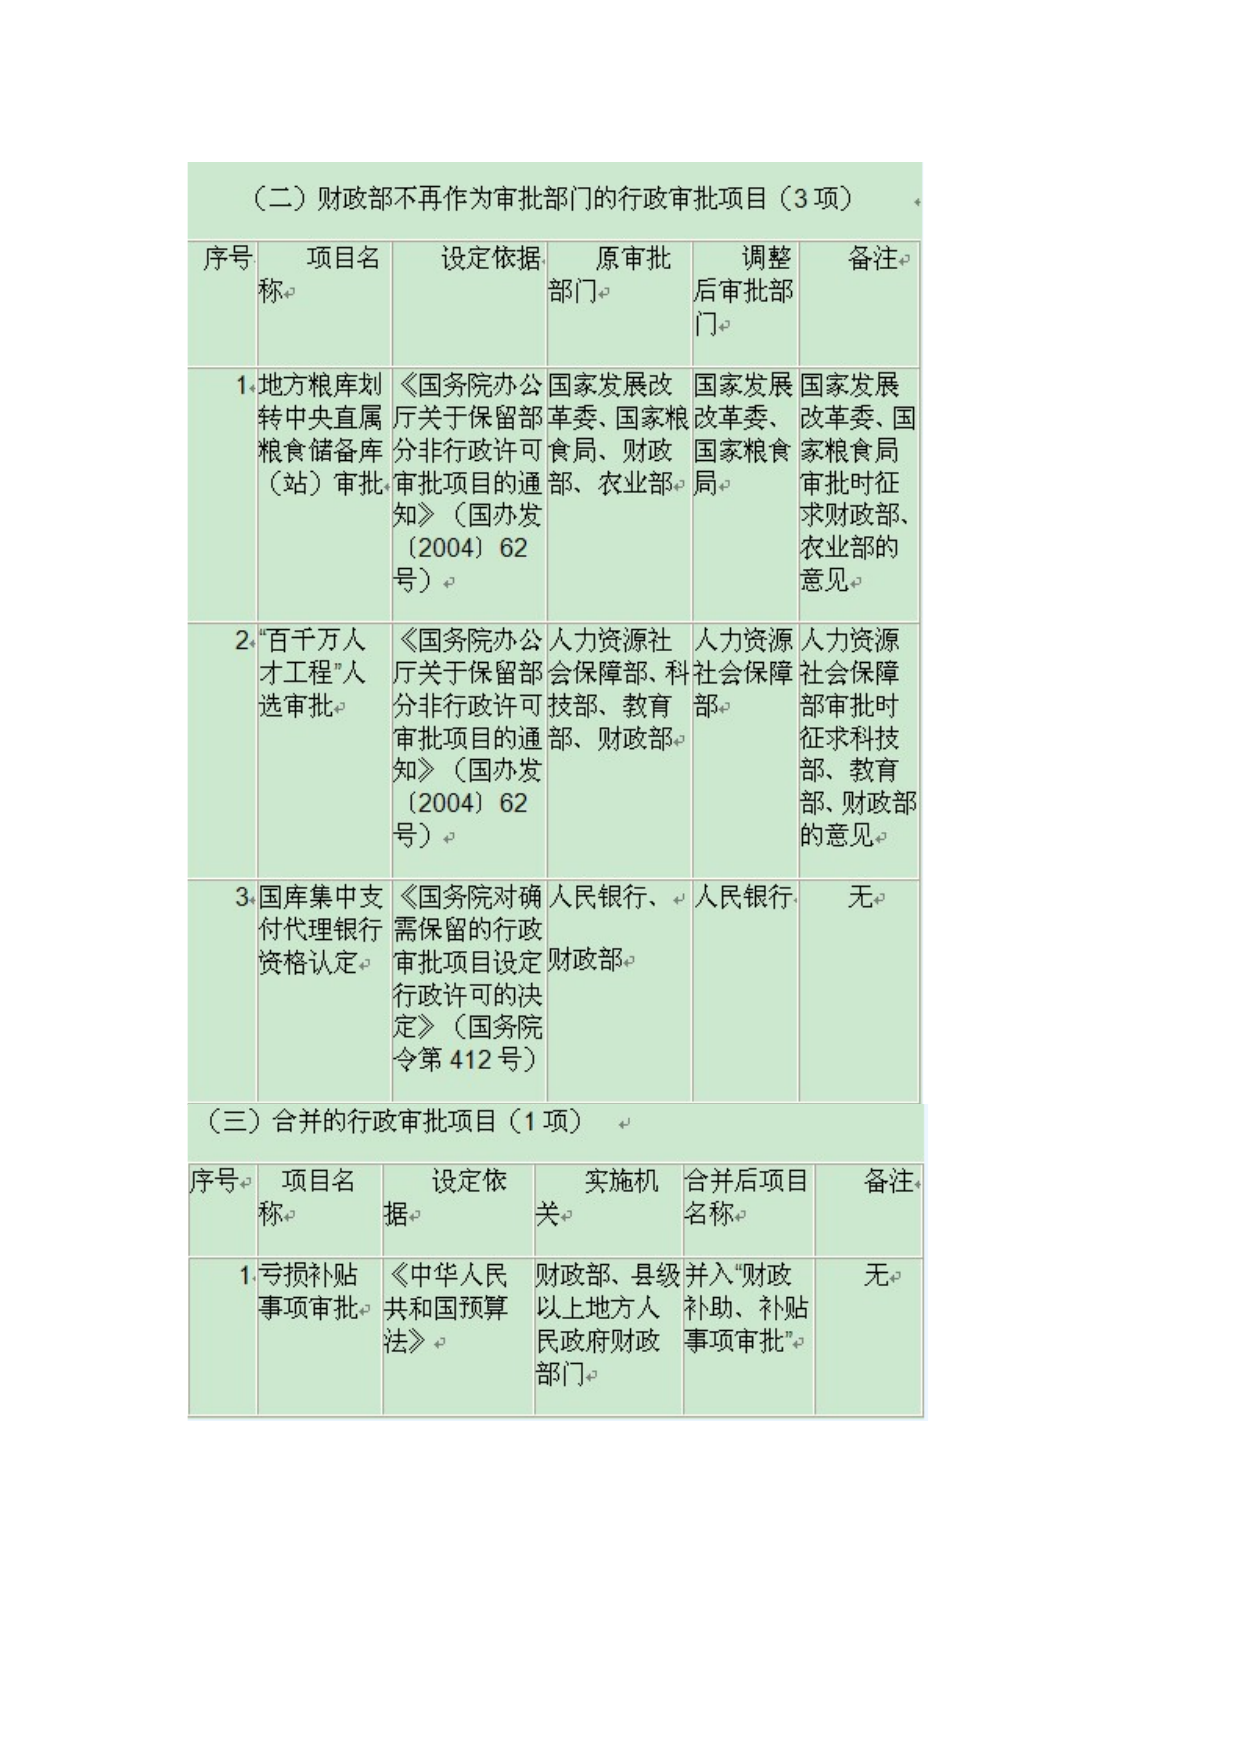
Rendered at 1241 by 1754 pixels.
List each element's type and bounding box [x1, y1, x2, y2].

picture [187, 162, 929, 1421]
